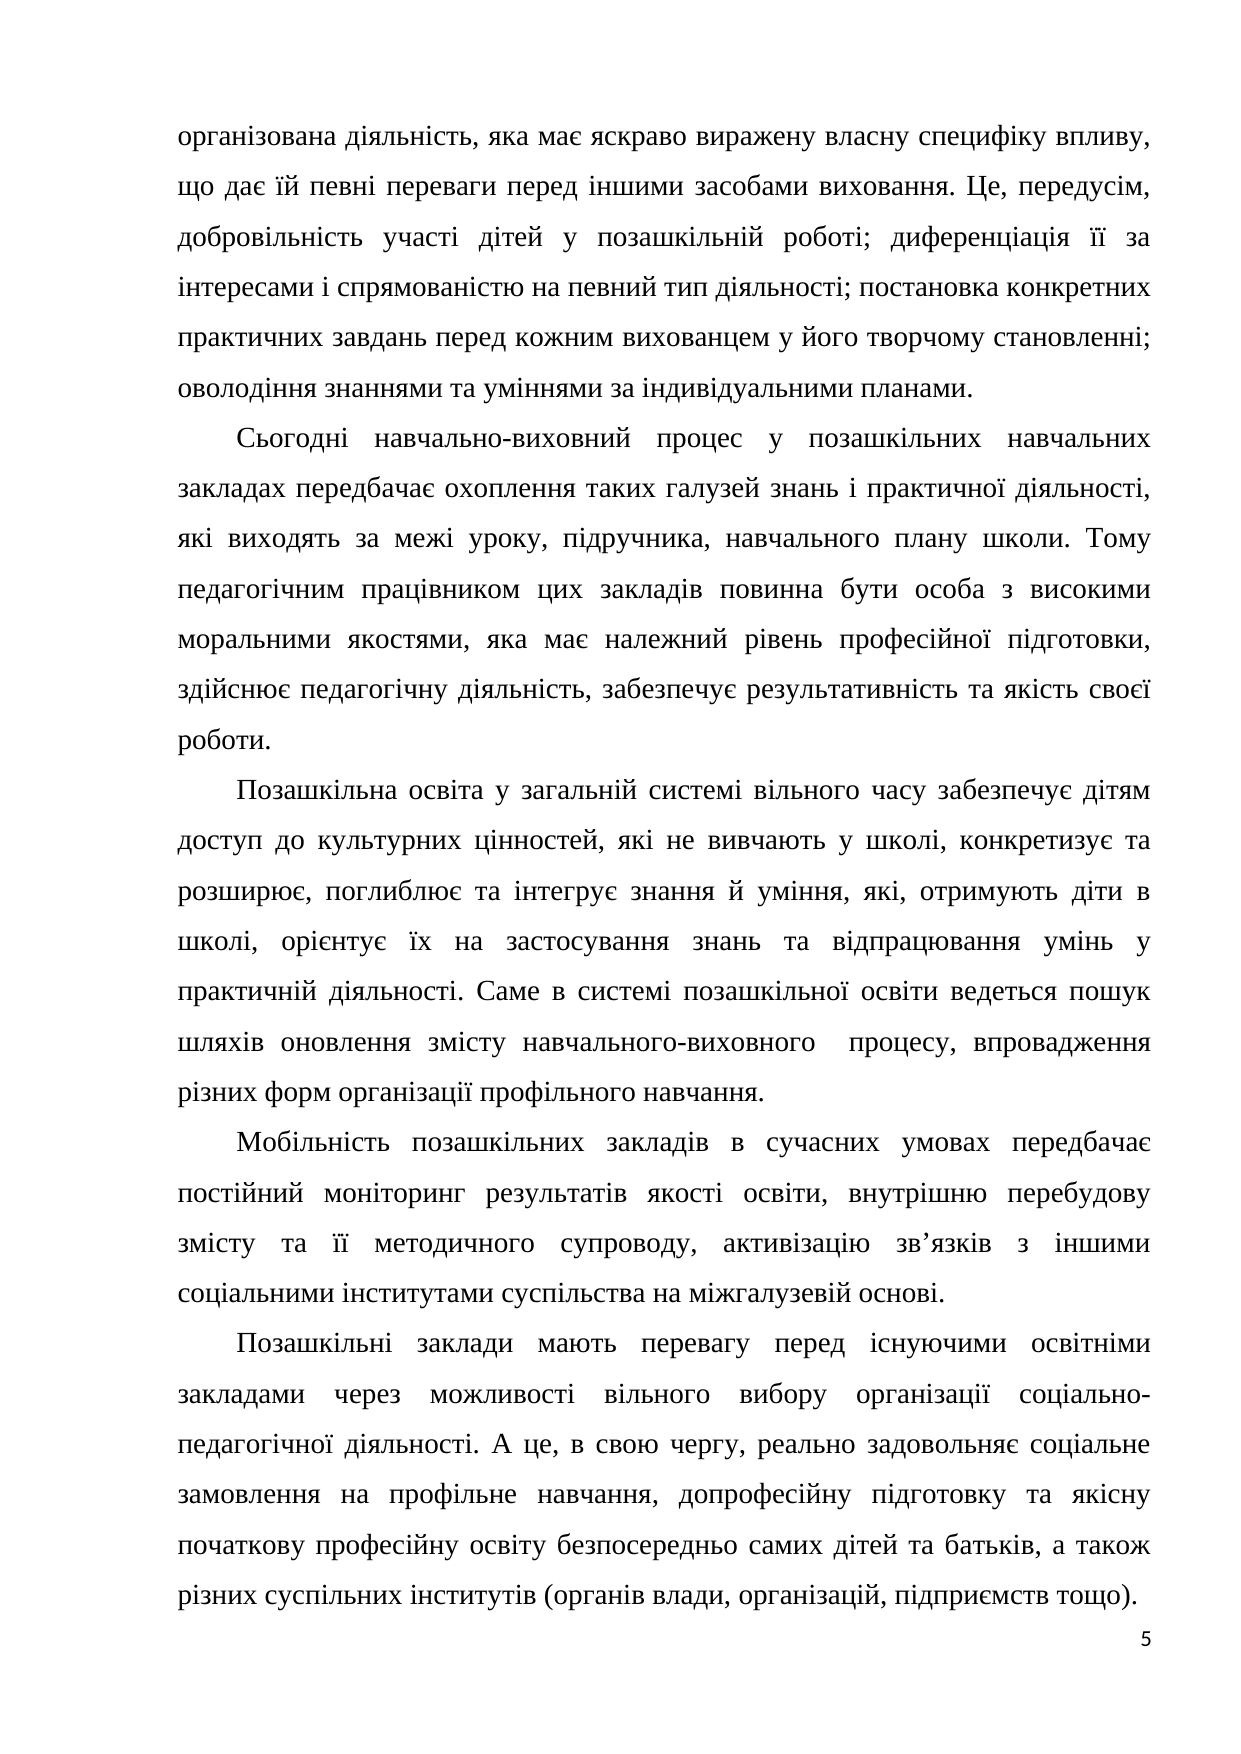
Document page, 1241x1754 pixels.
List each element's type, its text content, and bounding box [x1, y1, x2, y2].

text Позашкільна освіта у загальній системі вільного часу забезпечує дітям доступ до культурних цінностей, які не вивчають у школі, конкретизує та розширює, поглиблює та інтегрує знання й уміння, які, отримують діти в школі, орієнтує їх на застосування знань та відпрацювання умінь у практичній діяльності. Саме в системі позашкільної освіти ведеться пошук шляхів оновлення змісту навчального-виховного процесу, впровадження різних форм організації профільного навчання. [177, 772, 1152, 1108]
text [177, 118, 1152, 403]
text Позашкільні заклади мають перевагу перед існуючими освітніми закладами через можливості вільного вибору організації соціально-педагогічної діяльності. А це, в свою чергу, реально задовольняє соціальне замовлення на профільне навчання, допрофесійну підготовку та якісну початкову професійну освіту безпосередньо самих дітей та батьків, а також різних суспільних інститутів (органів влади, організацій, підприємств тощо). [177, 1326, 1152, 1611]
text Сьогодні навчально-виховний процес у позашкільних навчальних закладах передбачає охоплення таких галузей знань і практичної діяльності, які виходять за межі уроку, підручника, навчального плану школи. Тому педагогічним працівником цих закладів повинна бути особа з високими моральними якостями, яка має належний рівень професійної підготовки, здійснює педагогічну діяльність, забезпечує результативність та якість своєї роботи. [177, 420, 1152, 755]
text Мобільність позашкільних закладів в сучасних умовах передбачає постійний моніторинг результатів якості освіти, внутрішню перебудову змісту та її методичного супроводу, активізацію зв’язків з іншими соціальними інститутами суспільства на міжгалузевій основі. [177, 1124, 1152, 1309]
